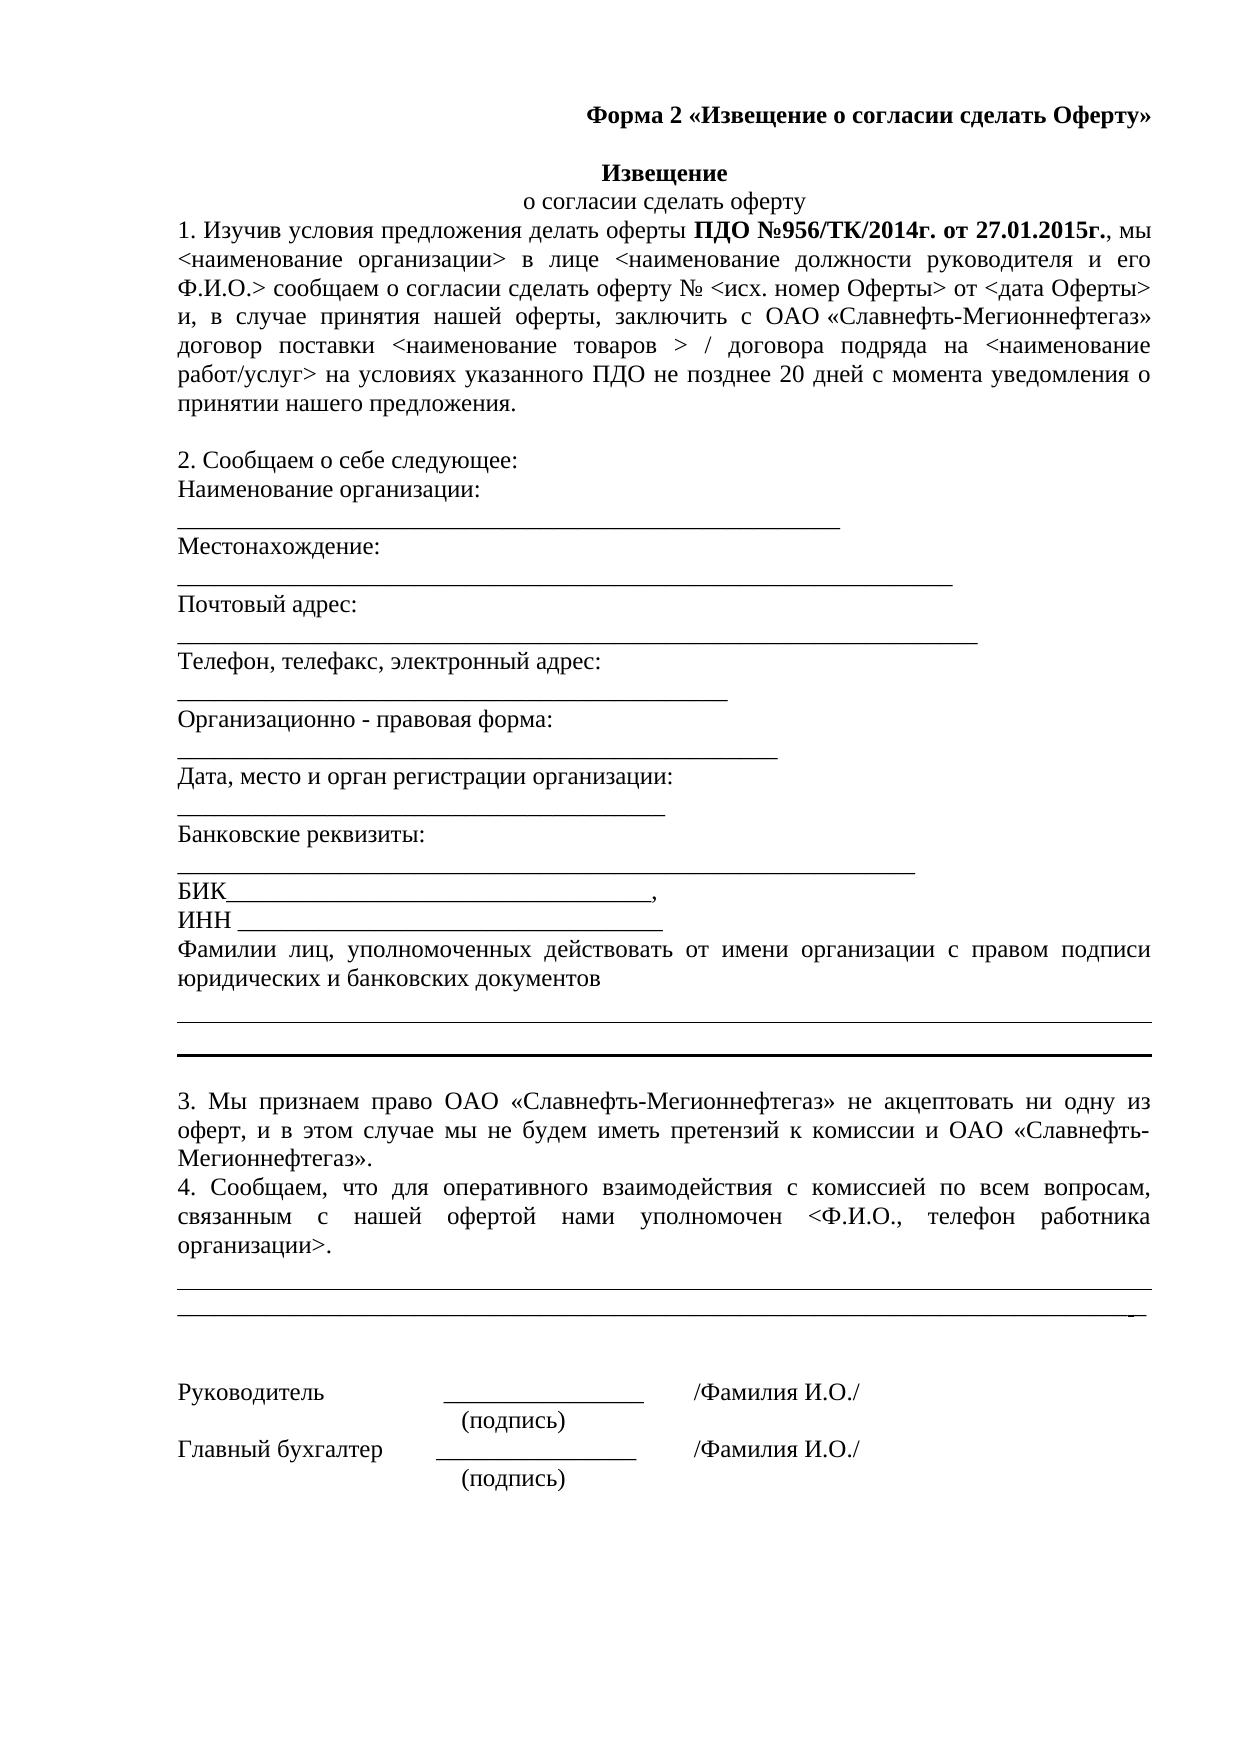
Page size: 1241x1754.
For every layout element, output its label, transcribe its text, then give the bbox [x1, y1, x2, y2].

text Организационно - правовая форма: ________________________________________________ [177, 704, 1152, 761]
text ____________________________________________________________________________ _ [177, 1290, 1152, 1319]
text 2. Сообщаем о себе следующее: [177, 445, 1152, 474]
text (подпись) [177, 1463, 1152, 1492]
text Банковские реквизиты: ___________________________________________________________ [177, 819, 1152, 876]
text 4. Сообщаем, что для оперативного взаимодействия с комиссией по всем вопросам, связанным с нашей офертой нами уполномочен <Ф.И.О., телефон работника организации>. [177, 1172, 1152, 1258]
text Главный бухгалтер ________________ /Фамилия И.О./ [177, 1434, 1152, 1463]
text Фамилии лиц, уполномоченных действовать от имени организации с правом подписи юридических и банковских документов [177, 934, 1152, 991]
text ИНН __________________________________ [177, 905, 1152, 934]
text Руководитель ________________ /Фамилия И.О./ [177, 1377, 1152, 1405]
text 1. Изучив условия предложения делать оферты ПДО №956/ТК/2014г. от 27.01.2015г., мы <наименование организации> в лице <наименование должности руководителя и его Ф.И.О.> сообщаем о согласии сделать оферту № <исх. номер Оферты> от <дата Оферты> и, в случае принятия нашей оферты, заключить с ОАО «Славнефть-Мегионнефтегаз» договор поставки <наименование товаров > / договора подряда на <наименование работ/услуг> на условиях указанного ПДО не позднее 20 дней с момента уведомления о принятии нашего предложения. [177, 215, 1152, 416]
text Дата, место и орган регистрации организации: _______________________________________ [177, 761, 1152, 819]
text БИК__________________________________, [177, 876, 1152, 905]
text Телефон, телефакс, электронный адрес: ____________________________________________ [177, 646, 1152, 704]
text Наименование организации: _____________________________________________________ [177, 474, 1152, 531]
text Извещение [177, 158, 1152, 186]
text о согласии сделать оферту [177, 186, 1152, 215]
text Местонахождение: ______________________________________________________________ [177, 531, 1152, 589]
text Форма 2 «Извещение о согласии сделать Оферту» [177, 100, 1152, 129]
text (подпись) [177, 1405, 1152, 1434]
text Почтовый адрес: ________________________________________________________________ [177, 589, 1152, 646]
text 3. Мы признаем право ОАО «Славнефть-Мегионнефтегаз» не акцептовать ни одну из оферт, и в этом случае мы не будем иметь претензий к комиссии и ОАО «Славнефть-Мегионнефтегаз». [177, 1086, 1152, 1172]
